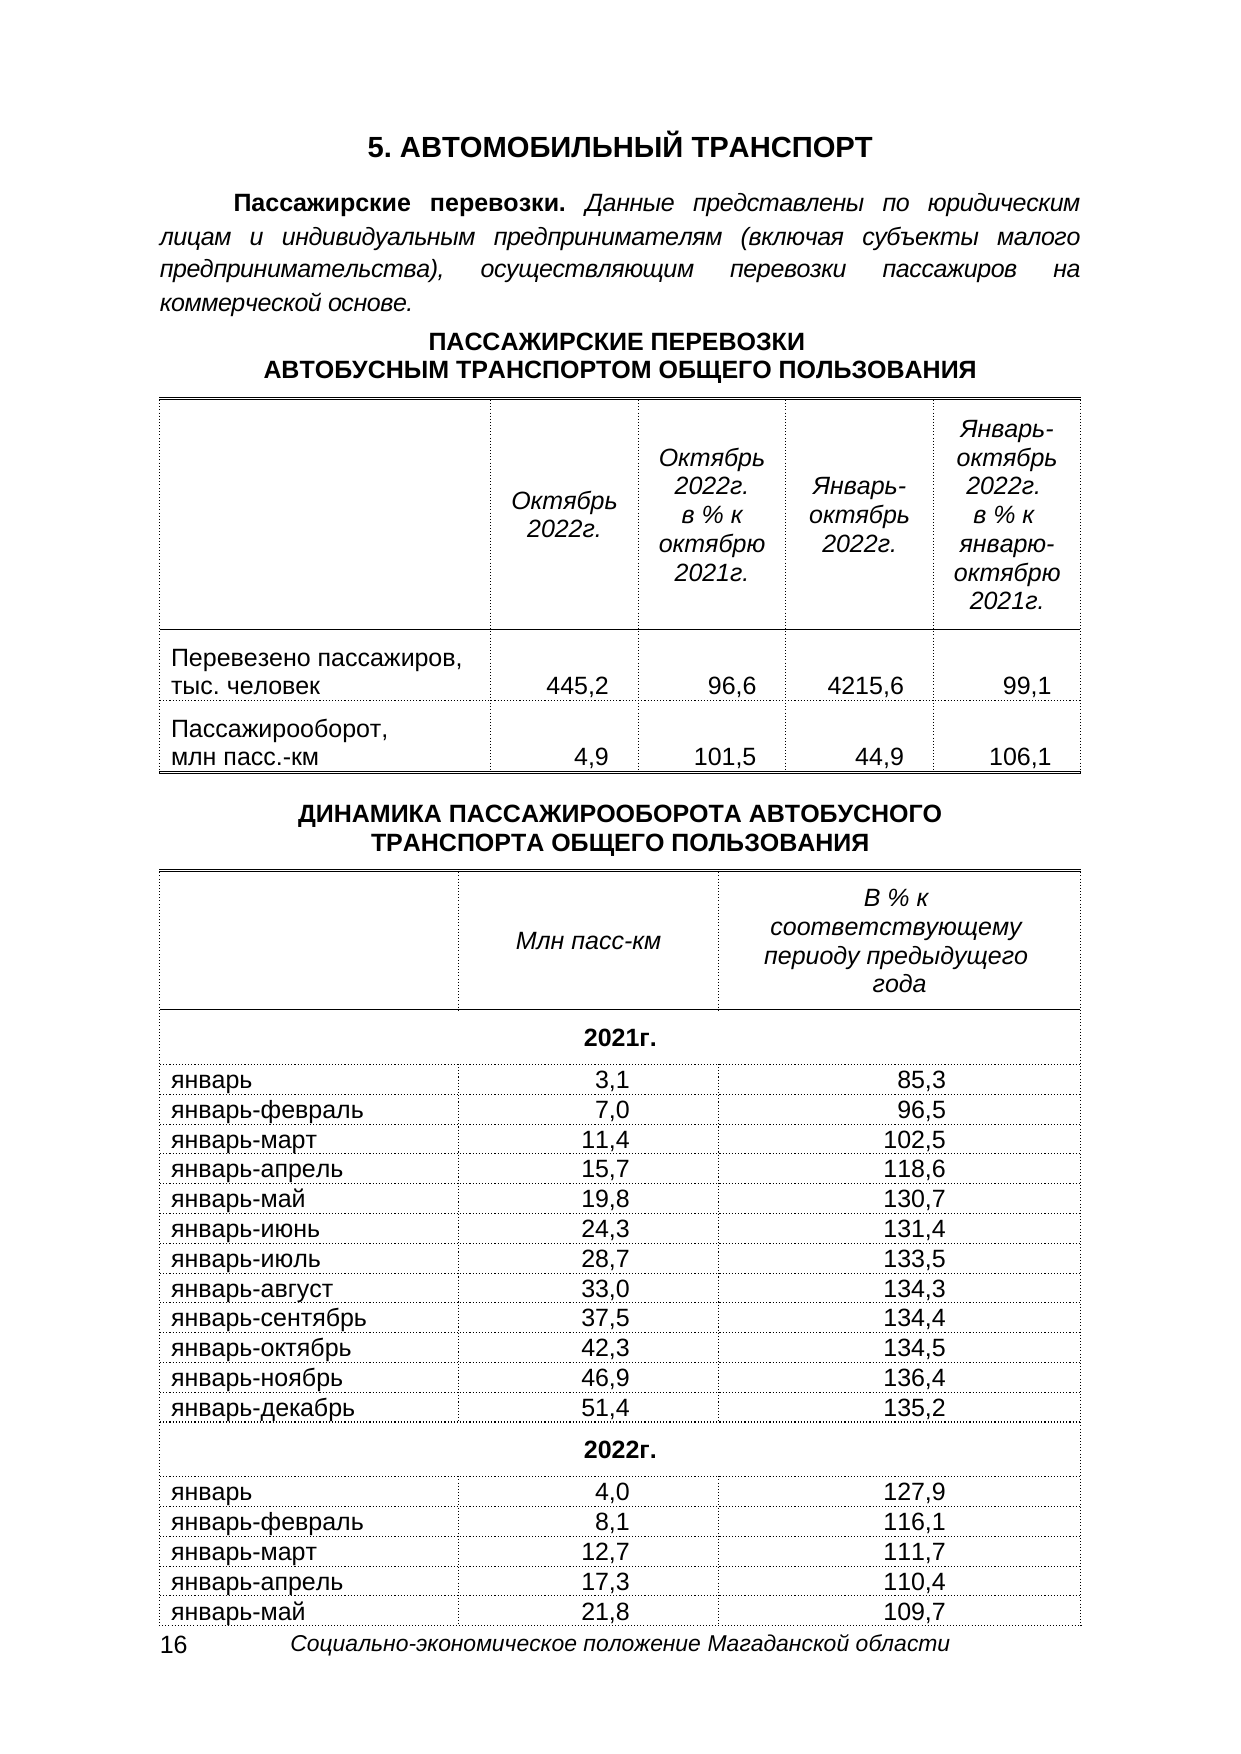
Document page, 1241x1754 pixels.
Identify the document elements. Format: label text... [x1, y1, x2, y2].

table_cell 21,8 [459, 1595, 718, 1625]
table_header Млн пасс-км [459, 872, 718, 1009]
table_cell январь [160, 1064, 459, 1094]
table_cell январь-апрель [160, 1153, 459, 1183]
table_cell 12,7 [459, 1536, 718, 1566]
table_header Октябрь 2022г. [490, 400, 638, 629]
table_cell 46,9 [459, 1362, 718, 1392]
table_cell январь-март [160, 1124, 459, 1153]
table_cell январь [160, 1476, 459, 1506]
table_cell 134,3 [718, 1273, 1081, 1302]
table_cell 96,5 [718, 1094, 1081, 1123]
table_cell 102,5 [718, 1124, 1081, 1153]
table_cell 37,5 [459, 1302, 718, 1332]
table_cell 44,9 [786, 700, 933, 771]
table_cell 7,0 [459, 1094, 718, 1123]
table_cell 96,6 [638, 630, 786, 700]
table_header В % к соответствующему периоду предыдущего года [718, 872, 1081, 1009]
table_cell 17,3 [459, 1566, 718, 1595]
table_cell 4,9 [490, 700, 638, 771]
table_cell январь-май [160, 1183, 459, 1213]
table_cell 4215,6 [786, 630, 933, 700]
table_cell 4,0 [459, 1476, 718, 1506]
table_cell Пассажирооборот, млн пасс.-км [160, 700, 490, 771]
table_header [160, 400, 490, 629]
table_cell 51,4 [459, 1392, 718, 1421]
table_cell 116,1 [718, 1506, 1081, 1536]
table_cell 19,8 [459, 1183, 718, 1213]
table_cell 133,5 [718, 1243, 1081, 1272]
table_cell 3,1 [459, 1064, 718, 1094]
table_cell 134,5 [718, 1332, 1081, 1362]
table_cell 99,1 [933, 629, 1081, 700]
table_cell 8,1 [459, 1506, 718, 1536]
table_cell январь-сентябрь [160, 1302, 459, 1332]
table_cell январь-май [160, 1595, 459, 1625]
table_cell январь-декабрь [160, 1392, 459, 1421]
table_cell 118,6 [718, 1153, 1081, 1183]
table_header [160, 872, 459, 1009]
table_header Январь- октябрь 2022г. в % к январю- октябрю 2021г. [933, 400, 1081, 629]
table_cell январь-июль [160, 1243, 459, 1272]
table_cell 127,9 [718, 1476, 1081, 1506]
table_cell январь-июнь [160, 1213, 459, 1243]
table_cell 445,2 [490, 630, 638, 700]
text ПАССАЖИРСКИЕ ПЕРЕВОЗКИ АВТОБУСНЫМ ТРАНСПОРТОМ ОБЩЕГО ПОЛЬЗОВАНИЯ [159, 327, 1081, 384]
text Пассажирские перевозки. Данные представлены по юридическим лицам и индивидуальным предпринимателям (включая субъекты малого предпринимательства), осуществляющим перевозки пассажиров на коммерческой основе. [159, 188, 1081, 316]
table_cell Перевезено пассажиров, тыс. человек [160, 630, 490, 700]
table_cell 11,4 [459, 1124, 718, 1153]
subtitle 5. АВТОМОБИЛЬНЫЙ ТРАНСПОРТ [159, 130, 1081, 163]
table_cell январь-февраль [160, 1094, 459, 1123]
table_cell 131,4 [718, 1213, 1081, 1243]
table_cell 130,7 [718, 1183, 1081, 1213]
table_cell 2022г. [160, 1421, 1081, 1476]
table_cell 106,1 [933, 700, 1081, 771]
table_cell 33,0 [459, 1273, 718, 1302]
table_cell 109,7 [718, 1595, 1081, 1625]
table_cell январь-август [160, 1273, 459, 1302]
table_cell 101,5 [638, 700, 786, 771]
text ДИНАМИКА ПАССАЖИРООБОРОТА АВТОБУСНОГО ТРАНСПОРТА ОБЩЕГО ПОЛЬЗОВАНИЯ [159, 799, 1081, 857]
table_cell 2021г. [160, 1010, 1081, 1064]
table_cell 134,4 [718, 1302, 1081, 1332]
table_cell 111,7 [718, 1536, 1081, 1566]
table_cell 110,4 [718, 1566, 1081, 1595]
table_cell 24,3 [459, 1213, 718, 1243]
table_cell 135,2 [718, 1392, 1081, 1421]
table_header Январь- октябрь 2022г. [786, 400, 933, 629]
table_cell 28,7 [459, 1243, 718, 1272]
table_cell 42,3 [459, 1332, 718, 1362]
table_cell 85,3 [718, 1064, 1081, 1094]
table_cell январь-октябрь [160, 1332, 459, 1362]
table_cell январь-февраль [160, 1506, 459, 1536]
table_cell 136,4 [718, 1362, 1081, 1392]
table_cell январь-ноябрь [160, 1362, 459, 1392]
table_cell январь-апрель [160, 1566, 459, 1595]
table_header Октябрь 2022г. в % к октябрю 2021г. [638, 400, 786, 629]
table_cell 15,7 [459, 1153, 718, 1183]
table_cell январь-март [160, 1536, 459, 1566]
